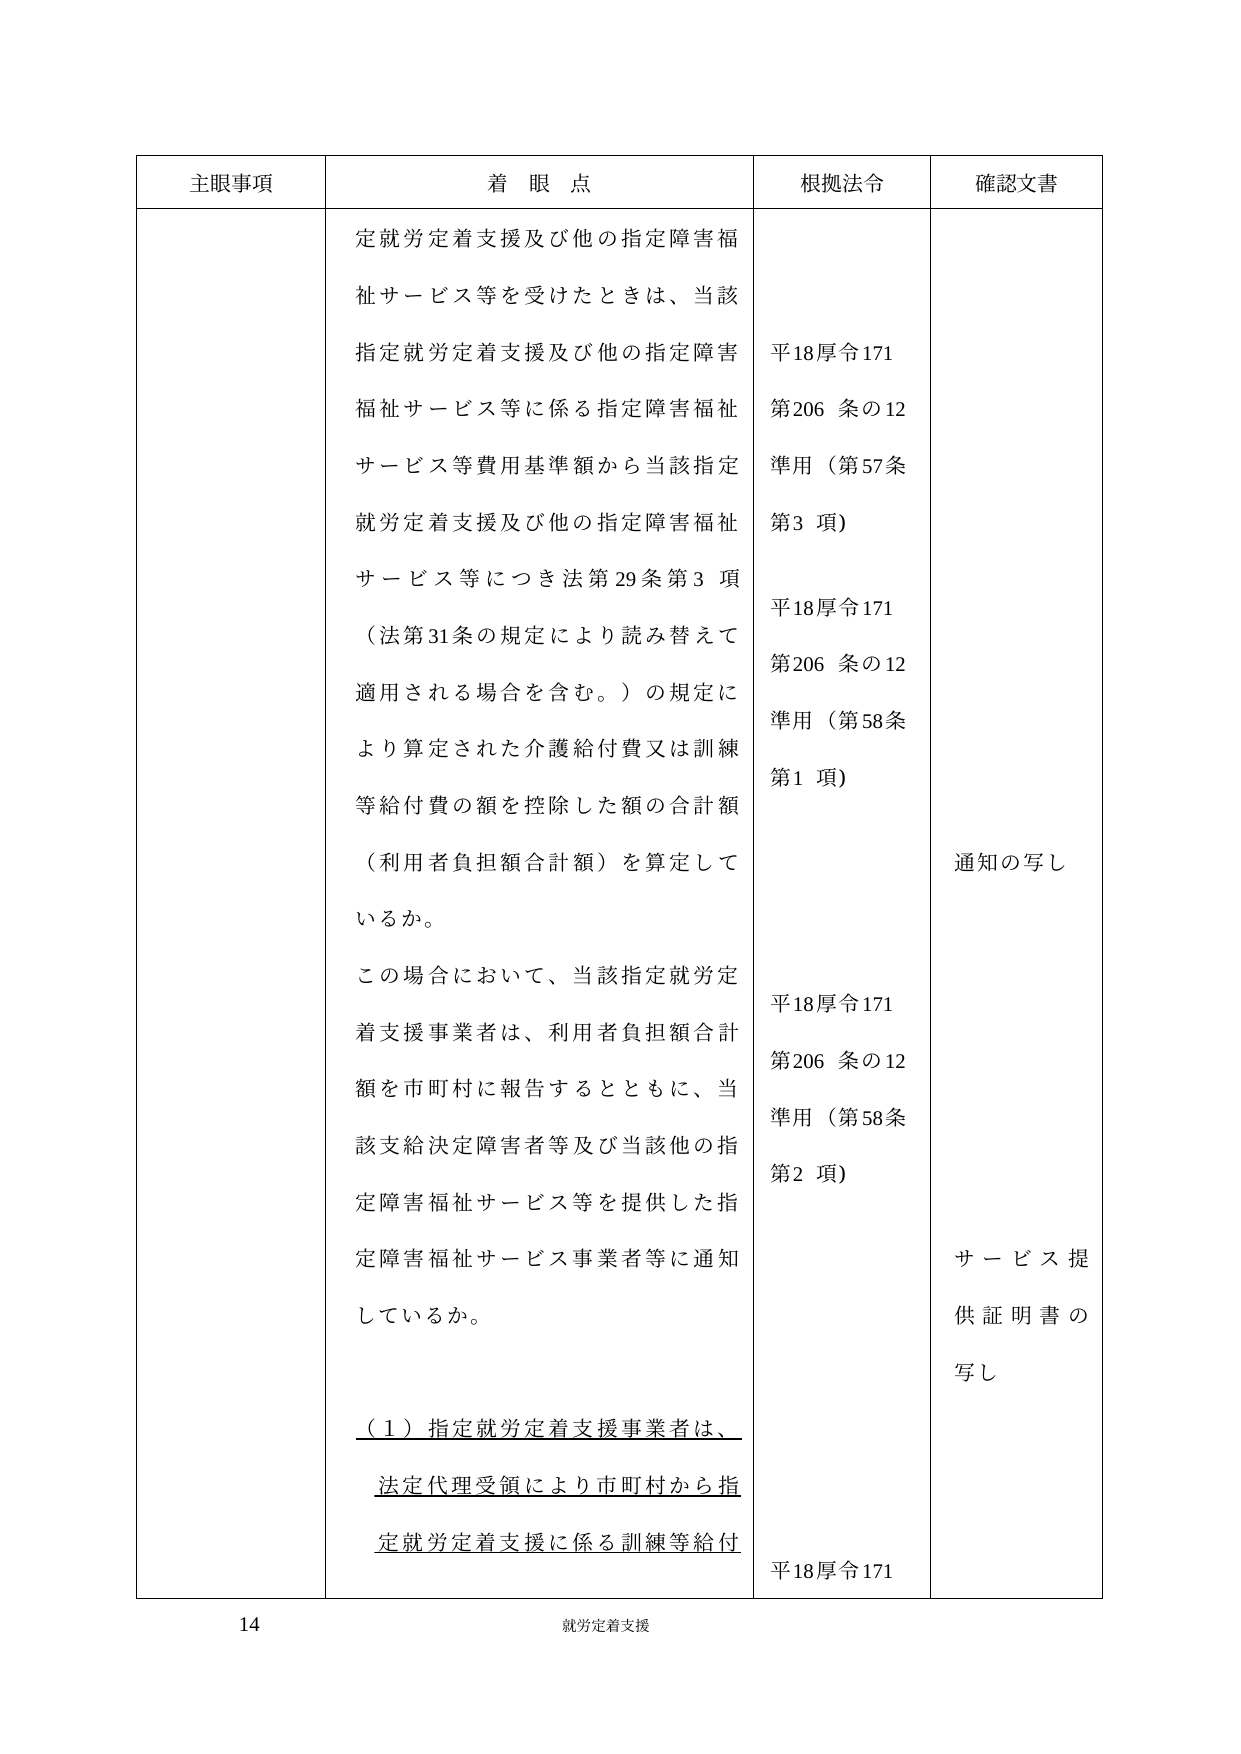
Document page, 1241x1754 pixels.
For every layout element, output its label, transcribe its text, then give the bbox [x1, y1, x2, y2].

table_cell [137, 209, 325, 1598]
table_header 着 眼 点 [326, 156, 753, 208]
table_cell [754, 209, 930, 1598]
table_header 根拠法令 [754, 156, 930, 208]
table_header 確認文書 [931, 156, 1102, 208]
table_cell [931, 209, 1102, 1598]
table_header 主眼事項 [137, 156, 325, 208]
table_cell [326, 209, 753, 1598]
